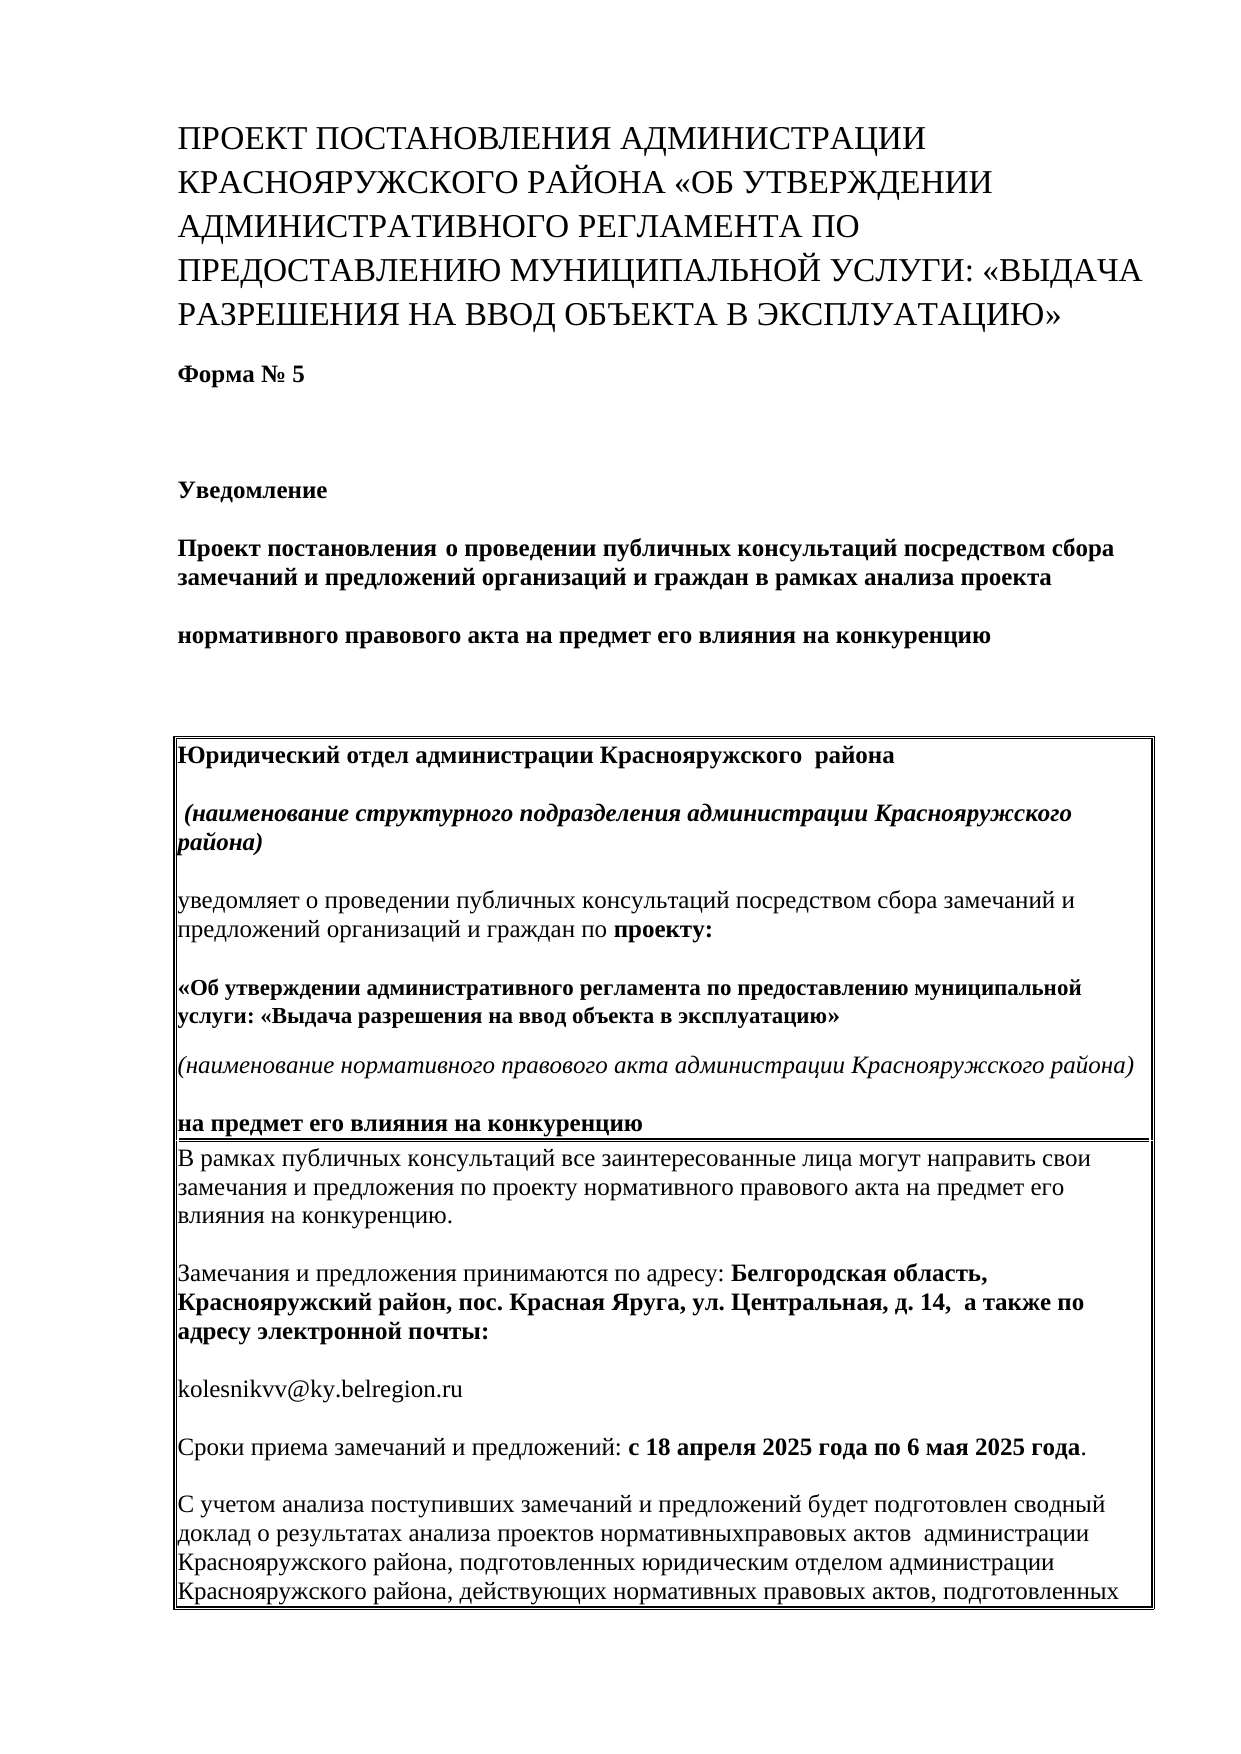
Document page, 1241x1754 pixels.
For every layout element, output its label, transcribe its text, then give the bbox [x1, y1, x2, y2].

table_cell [177, 1138, 1152, 1606]
text ПРОЕКТ ПОСТАНОВЛЕНИЯ АДМИНИСТРАЦИИ КРАСНОЯРУЖСКОГО РАЙОНА «ОБ УТВЕРЖДЕНИИ АДМИНИСТРАТИВНОГО РЕГЛАМЕНТА ПО ПРЕДОСТАВЛЕНИЮ МУНИЦИПАЛЬНОЙ УСЛУГИ: «ВЫДАЧА РАЗРЕШЕНИЯ НА ВВОД ОБЪЕКТА В ЭКСПЛУАТАЦИЮ» [177, 118, 1152, 333]
text Уведомление [177, 475, 1152, 504]
text Форма № 5 [177, 359, 1152, 388]
text Проект постановления о проведении публичных консультаций посредством сбора замечаний и предложений организаций и граждан в рамках анализа проекта [177, 533, 1152, 591]
table_header Юридический отдел администрации Краснояружского района (наименование структурного подразделения администрации Краснояружского района) уведомляет о проведении публичных консультаций посредством сбора замечаний и предложений организаций и граждан по проекту: «Об утверждении административного регламента по предоставлению муниципальной услуги: «Выдача разрешения на ввод объекта в эксплуатацию» (наименование нормативного правового акта администрации Краснояружского района) на предмет его влияния на конкуренцию [177, 739, 1151, 1138]
text нормативного правового акта на предмет его влияния на конкуренцию [177, 620, 1152, 648]
